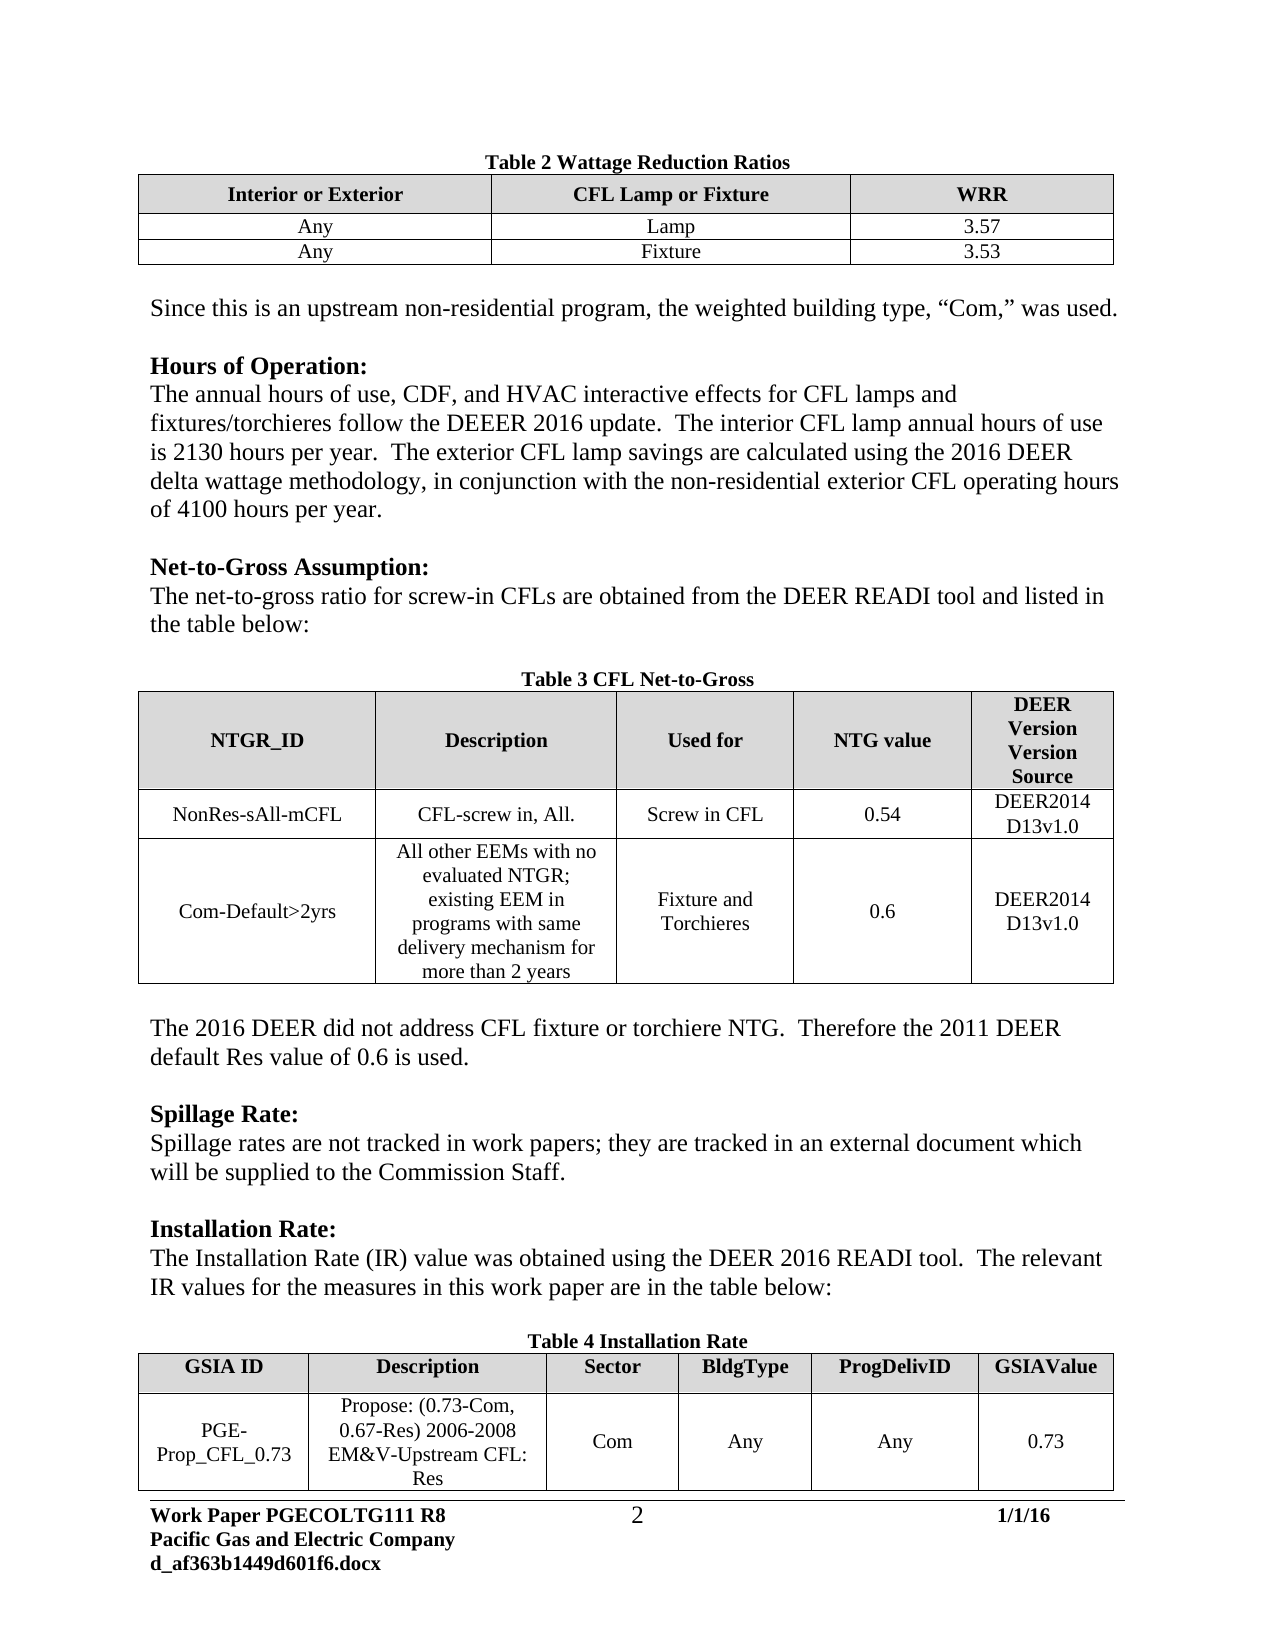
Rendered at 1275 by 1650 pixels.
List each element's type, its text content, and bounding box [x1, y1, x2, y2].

table_cell 0.54 [794, 790, 971, 838]
table_header GSIA ID [139, 1354, 308, 1392]
table_cell CFL-screw in, All. [376, 790, 616, 838]
table_header BldgType [679, 1354, 811, 1392]
table_header Interior or Exterior [139, 175, 491, 213]
table_cell Any [139, 240, 491, 263]
text Spillage rates are not tracked in work papers; they are tracked in an external document which will be supplied to the Commission Staff. [150, 1128, 1125, 1185]
table_cell Fixture [492, 240, 850, 263]
table_header WRR [851, 175, 1113, 213]
text Net-to-Gross Assumption: [150, 552, 1125, 581]
text The net-to-gross ratio for screw-in CFLs are obtained from the DEER READI tool and listed in the table below: [150, 581, 1125, 638]
table_cell DEER2014 D13v1.0 [972, 790, 1113, 838]
table_cell Any [812, 1394, 978, 1490]
table_cell All other EEMs with no evaluated NTGR; existing EEM in programs with same delivery mechanism for more than 2 years [376, 839, 616, 983]
table_header Used for [617, 692, 793, 788]
table_header Sector [547, 1354, 678, 1392]
table_cell 3.57 [851, 214, 1113, 238]
table_header CFL Lamp or Fixture [492, 175, 850, 213]
table_cell Lamp [492, 214, 850, 238]
table_cell Any [679, 1394, 811, 1490]
table_cell Any [139, 214, 491, 238]
table_cell 0.73 [979, 1394, 1113, 1490]
table_cell Screw in CFL [617, 790, 793, 838]
table_header GSIAValue [979, 1354, 1113, 1392]
table_cell Com [547, 1394, 678, 1490]
table_cell Propose: (0.73-Com, 0.67-Res) 2006-2008 EM&V-Upstream CFL: Res [309, 1394, 546, 1490]
text Spillage Rate: [150, 1099, 1125, 1128]
table_header NTG value [794, 692, 971, 788]
table_cell NonRes-sAll-mCFL [139, 790, 375, 838]
table_header Description [309, 1354, 546, 1392]
table_cell Fixture and Torchieres [617, 839, 793, 983]
text The 2016 DEER did not address CFL fixture or torchiere NTG. Therefore the 2011 DEER default Res value of 0.6 is used. [150, 1013, 1125, 1070]
text Since this is an upstream non-residential program, the weighted building type, “Com,” was used. [150, 293, 1125, 322]
table_header Description [376, 692, 616, 788]
table_cell 0.6 [794, 839, 971, 983]
table_header ProgDelivID [812, 1354, 978, 1392]
table_cell PGE-Prop_CFL_0.73 [139, 1394, 308, 1490]
text Hours of Operation: [150, 351, 1125, 379]
table_header DEER Version Version Source [972, 692, 1113, 788]
table_cell 3.53 [851, 240, 1113, 263]
table_cell Com-Default>2yrs [139, 839, 375, 983]
text The annual hours of use, CDF, and HVAC interactive effects for CFL lamps and fixtures/torchieres follow the DEEER 2016 update. The interior CFL lamp annual hours of use is 2130 hours per year. The exterior CFL lamp savings are calculated using the 2016 DEER delta wattage methodology, in conjunction with the non-residential exterior CFL operating hours of 4100 hours per year. [150, 379, 1125, 523]
text The Installation Rate (IR) value was obtained using the DEER 2016 READI tool. The relevant IR values for the measures in this work paper are in the table below: [150, 1243, 1125, 1300]
table_header NTGR_ID [139, 692, 375, 788]
text Installation Rate: [150, 1185, 1125, 1243]
table_cell DEER2014 D13v1.0 [972, 839, 1113, 983]
